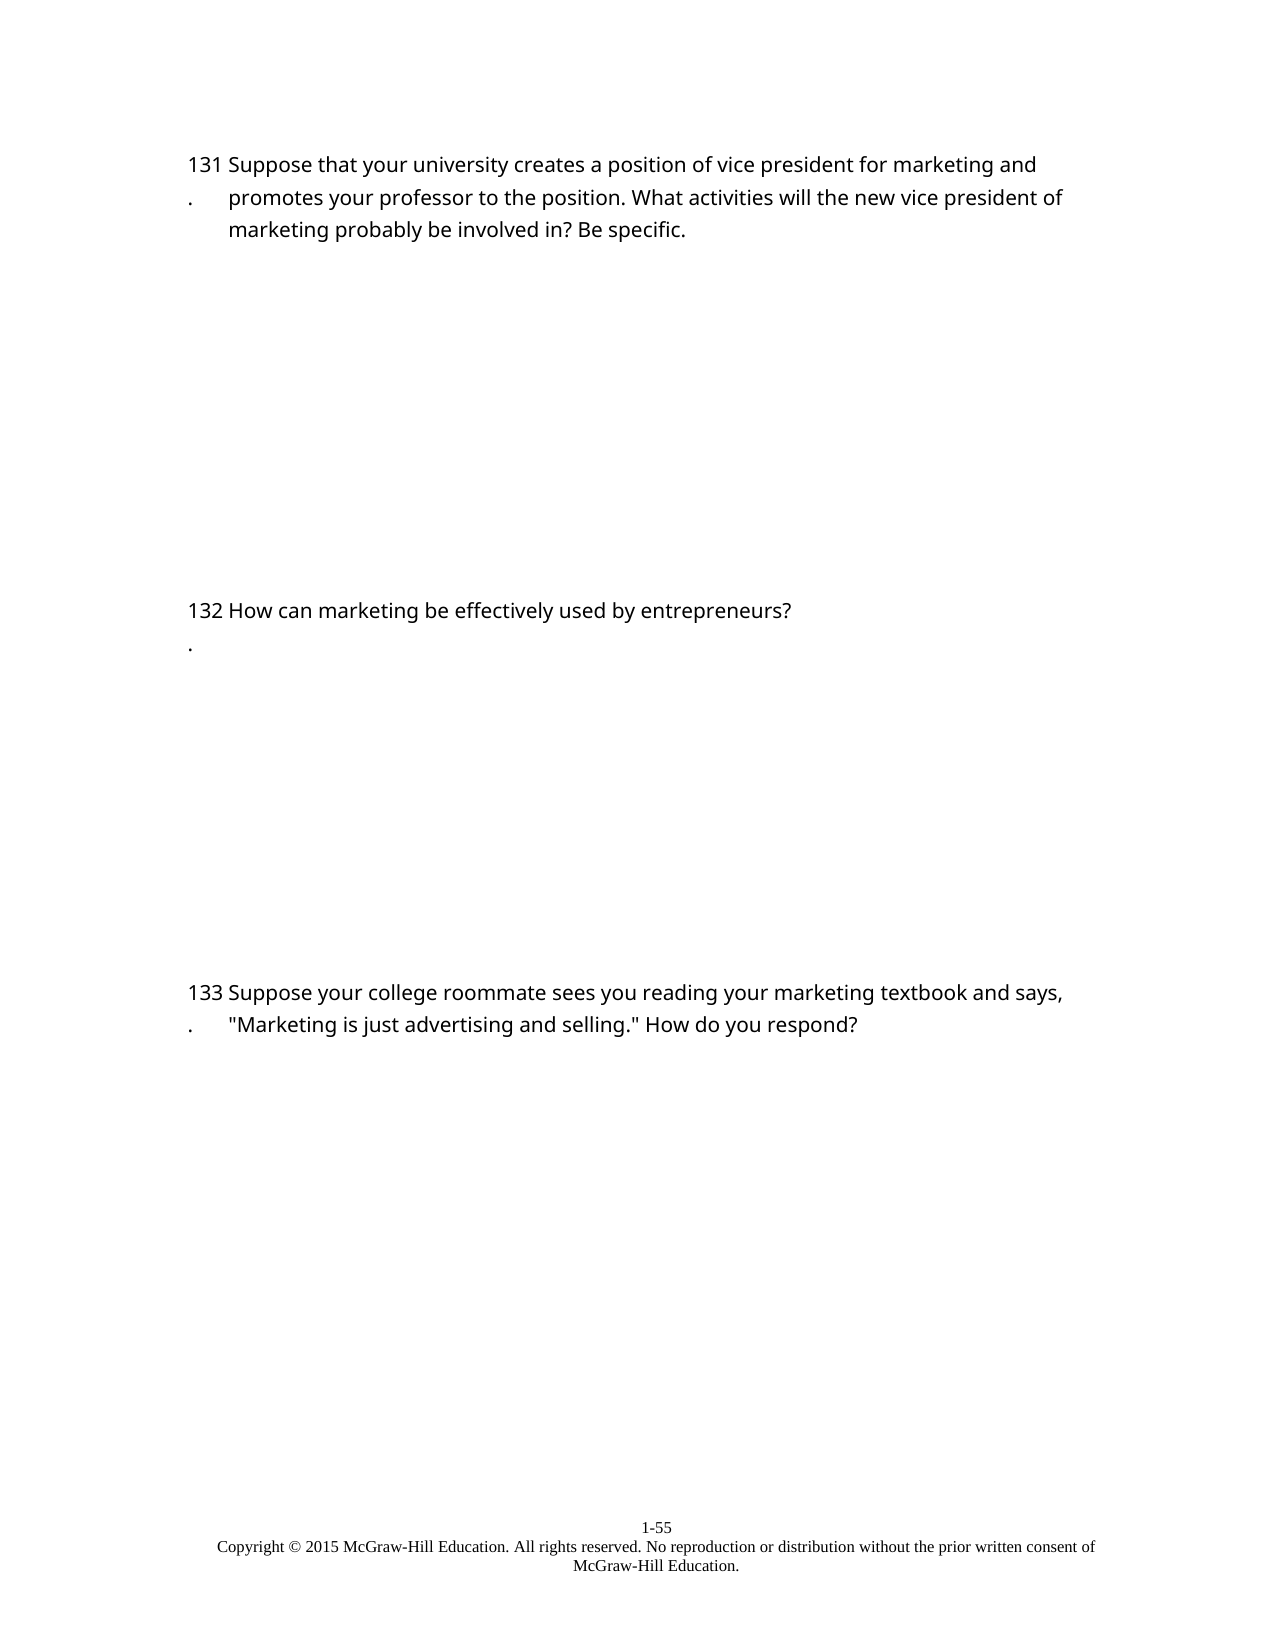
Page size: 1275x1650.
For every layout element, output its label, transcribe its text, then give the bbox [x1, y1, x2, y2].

table_header How can marketing be effectively used by entrepreneurs? [228, 596, 1125, 948]
table_header 131. [188, 150, 228, 567]
table_header Suppose your college roommate sees you reading your marketing textbook and says, "Marketing is just advertising and selling." How do you respond? [228, 978, 1125, 1362]
table_header 132. [188, 596, 228, 948]
table_header 133. [188, 978, 228, 1362]
table_header Suppose that your university creates a position of vice president for marketing and promotes your professor to the position. What activities will the new vice president of marketing probably be involved in? Be specific. [228, 150, 1125, 567]
